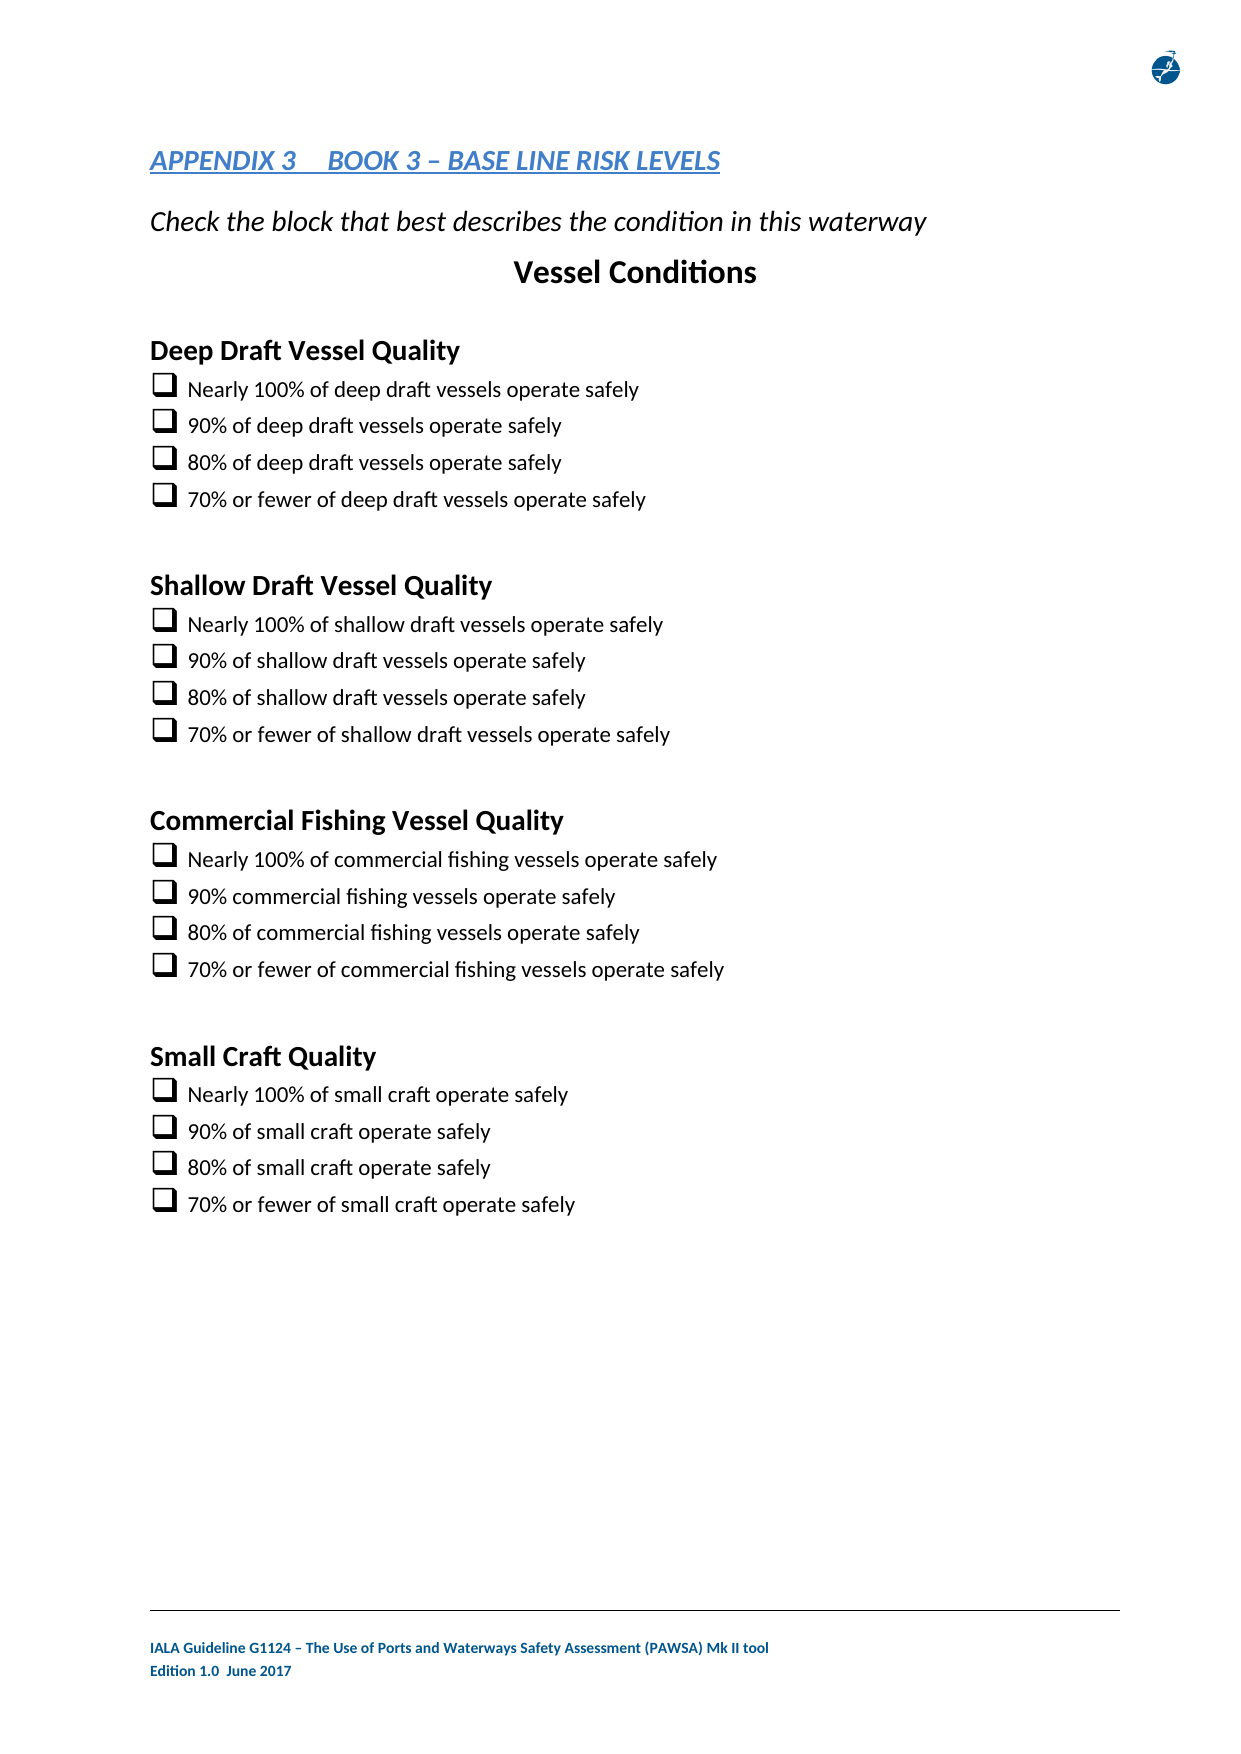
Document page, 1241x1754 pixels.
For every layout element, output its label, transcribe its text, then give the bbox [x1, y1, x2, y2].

list Nearly 100% of small craft operate safely [150, 1079, 1120, 1110]
text Check the block that best describes the condition in this waterway [150, 203, 1120, 238]
list 80% of small craft operate safely [150, 1153, 1120, 1183]
list 80% of shallow draft vessels operate safely [150, 682, 1120, 713]
list Nearly 100% of commercial fishing vessels operate safely [150, 844, 1120, 875]
list 70% or fewer of commercial fishing vessels operate safely [150, 954, 1120, 984]
text Deep Draft Vessel Quality [150, 332, 1120, 368]
text Commercial Fishing Vessel Quality [150, 802, 1120, 838]
list Nearly 100% of shallow draft vessels operate safely [150, 609, 1120, 639]
list 70% or fewer of deep draft vessels operate safely [150, 484, 1120, 514]
list 80% of commercial fishing vessels operate safely [150, 917, 1120, 948]
text Vessel Conditions [150, 251, 1120, 292]
text Shallow Draft Vessel Quality [150, 567, 1120, 603]
list 80% of deep draft vessels operate safely [150, 447, 1120, 478]
list 70% or fewer of small craft operate safely [150, 1189, 1120, 1219]
text BOOK 3 – BASE LINE RISK LEVELS [150, 142, 1120, 178]
text Small Craft Quality [150, 1038, 1120, 1073]
list 70% or fewer of shallow draft vessels operate safely [150, 719, 1120, 749]
list 90% of deep draft vessels operate safely [150, 411, 1120, 441]
list 90% of shallow draft vessels operate safely [150, 646, 1120, 676]
picture [1120, 0, 1239, 119]
list 90% of small craft operate safely [150, 1116, 1120, 1146]
list Nearly 100% of deep draft vessels operate safely [150, 374, 1120, 404]
list 90% commercial fishing vessels operate safely [150, 881, 1120, 911]
